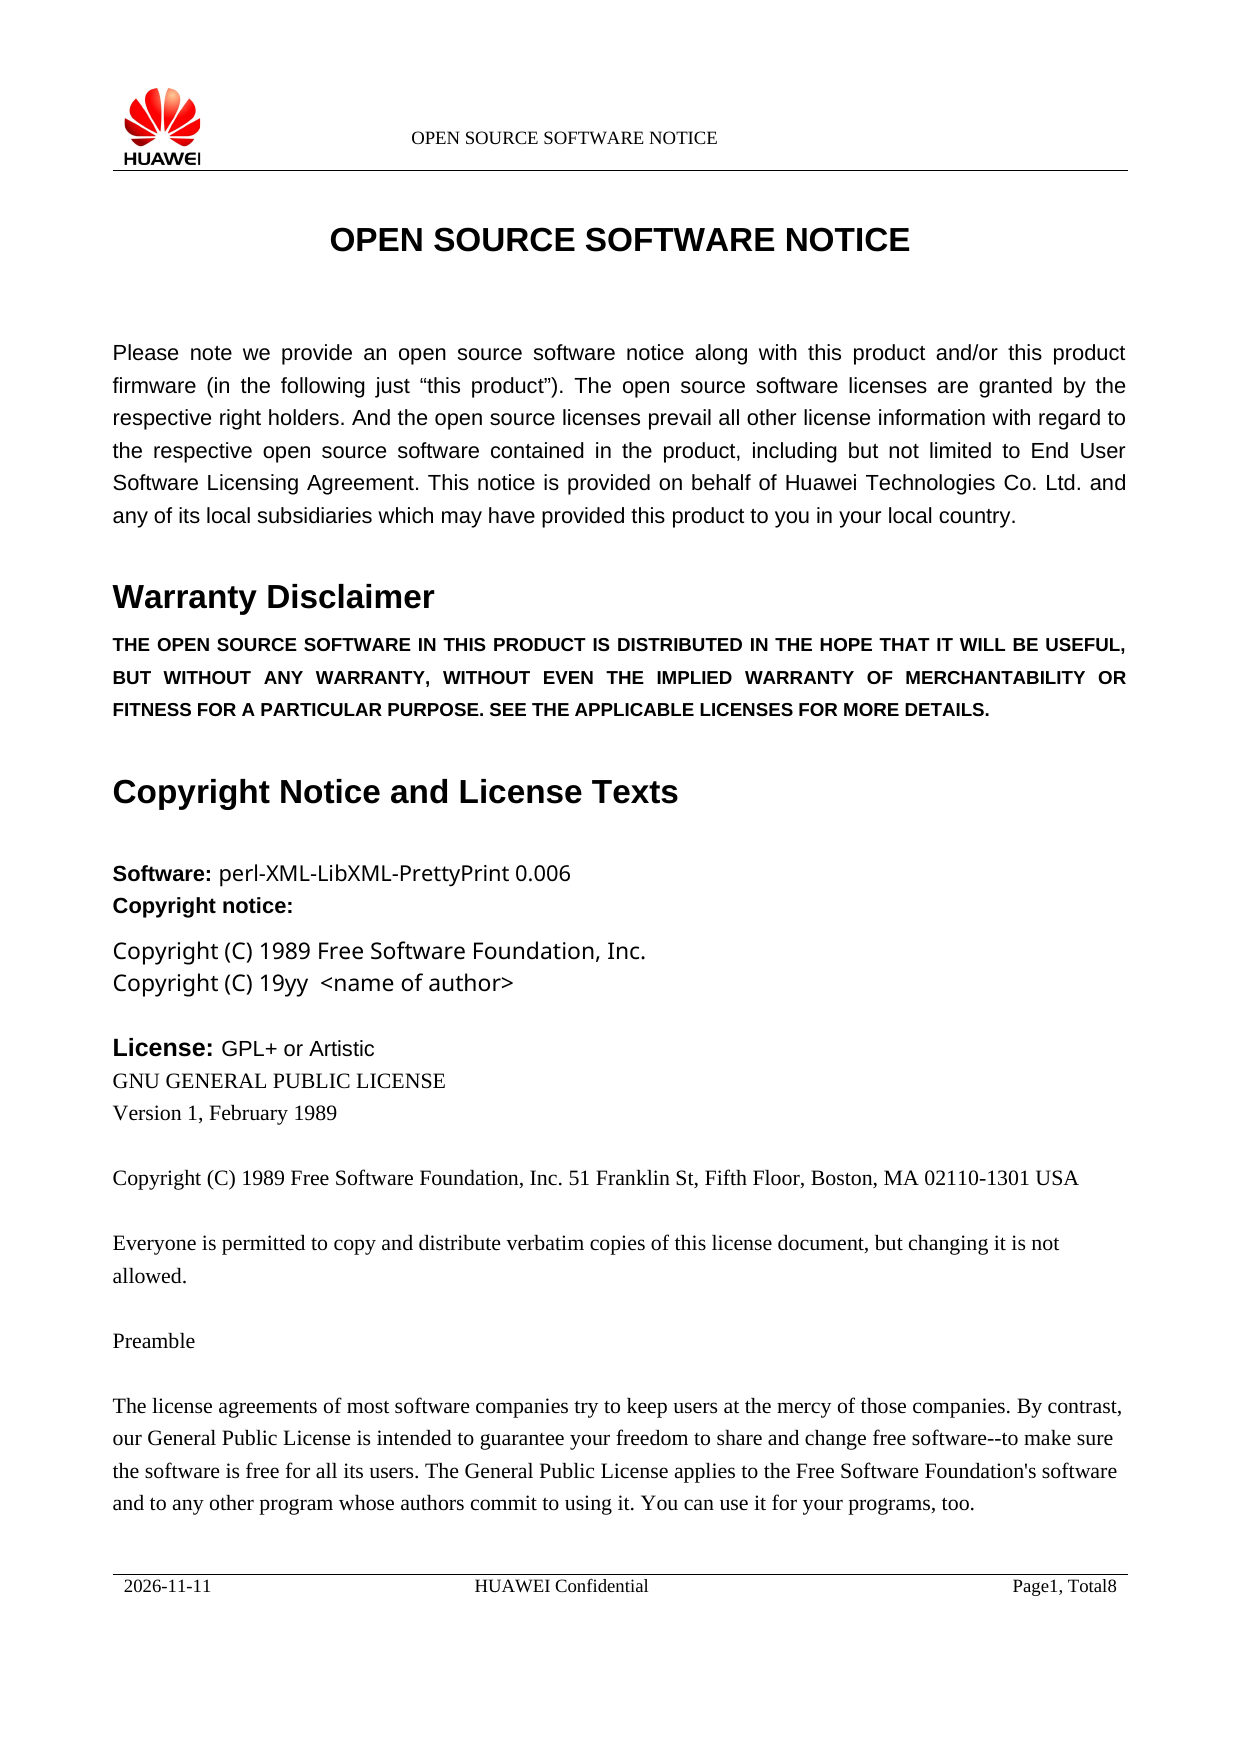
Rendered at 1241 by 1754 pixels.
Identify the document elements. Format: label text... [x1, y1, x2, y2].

text Copyright notice: [112, 889, 1128, 921]
text License: GPL+ or Artistic [112, 1031, 1128, 1064]
text Copyright Notice and License Texts [112, 759, 1128, 824]
title Software: perl-XML-LibXML-PrettyPrint 0.006 [112, 856, 1128, 889]
text Copyright (C) 1989 Free Software Foundation, Inc. Copyright (C) 19yy <name of author> [112, 934, 1128, 1031]
text OPEN SOURCE SOFTWARE NOTICE [112, 206, 1128, 271]
text Warranty Disclaimer [112, 564, 1128, 629]
text The open source software in this product is distributed in the hope that it will be useful, but WITHOUT ANY WARRANTY, without even the implied warranty of MERCHANTABILITY or FITNESS FOR A PARTICULAR PURPOSE. See the applicable licenses for more details. [112, 629, 1128, 726]
text Please note we provide an open source software notice along with this product and/or this product firmware (in the following just “this product”). The open source software licenses are granted by the respective right holders. And the open source licenses prevail all other license information with regard to the respective open source software contained in the product, including but not limited to End User Software Licensing Agreement. This notice is provided on behalf of Huawei Technologies Co. Ltd. and any of its local subsidiaries which may have provided this product to you in your local country. [112, 336, 1128, 531]
picture [124, 88, 201, 165]
